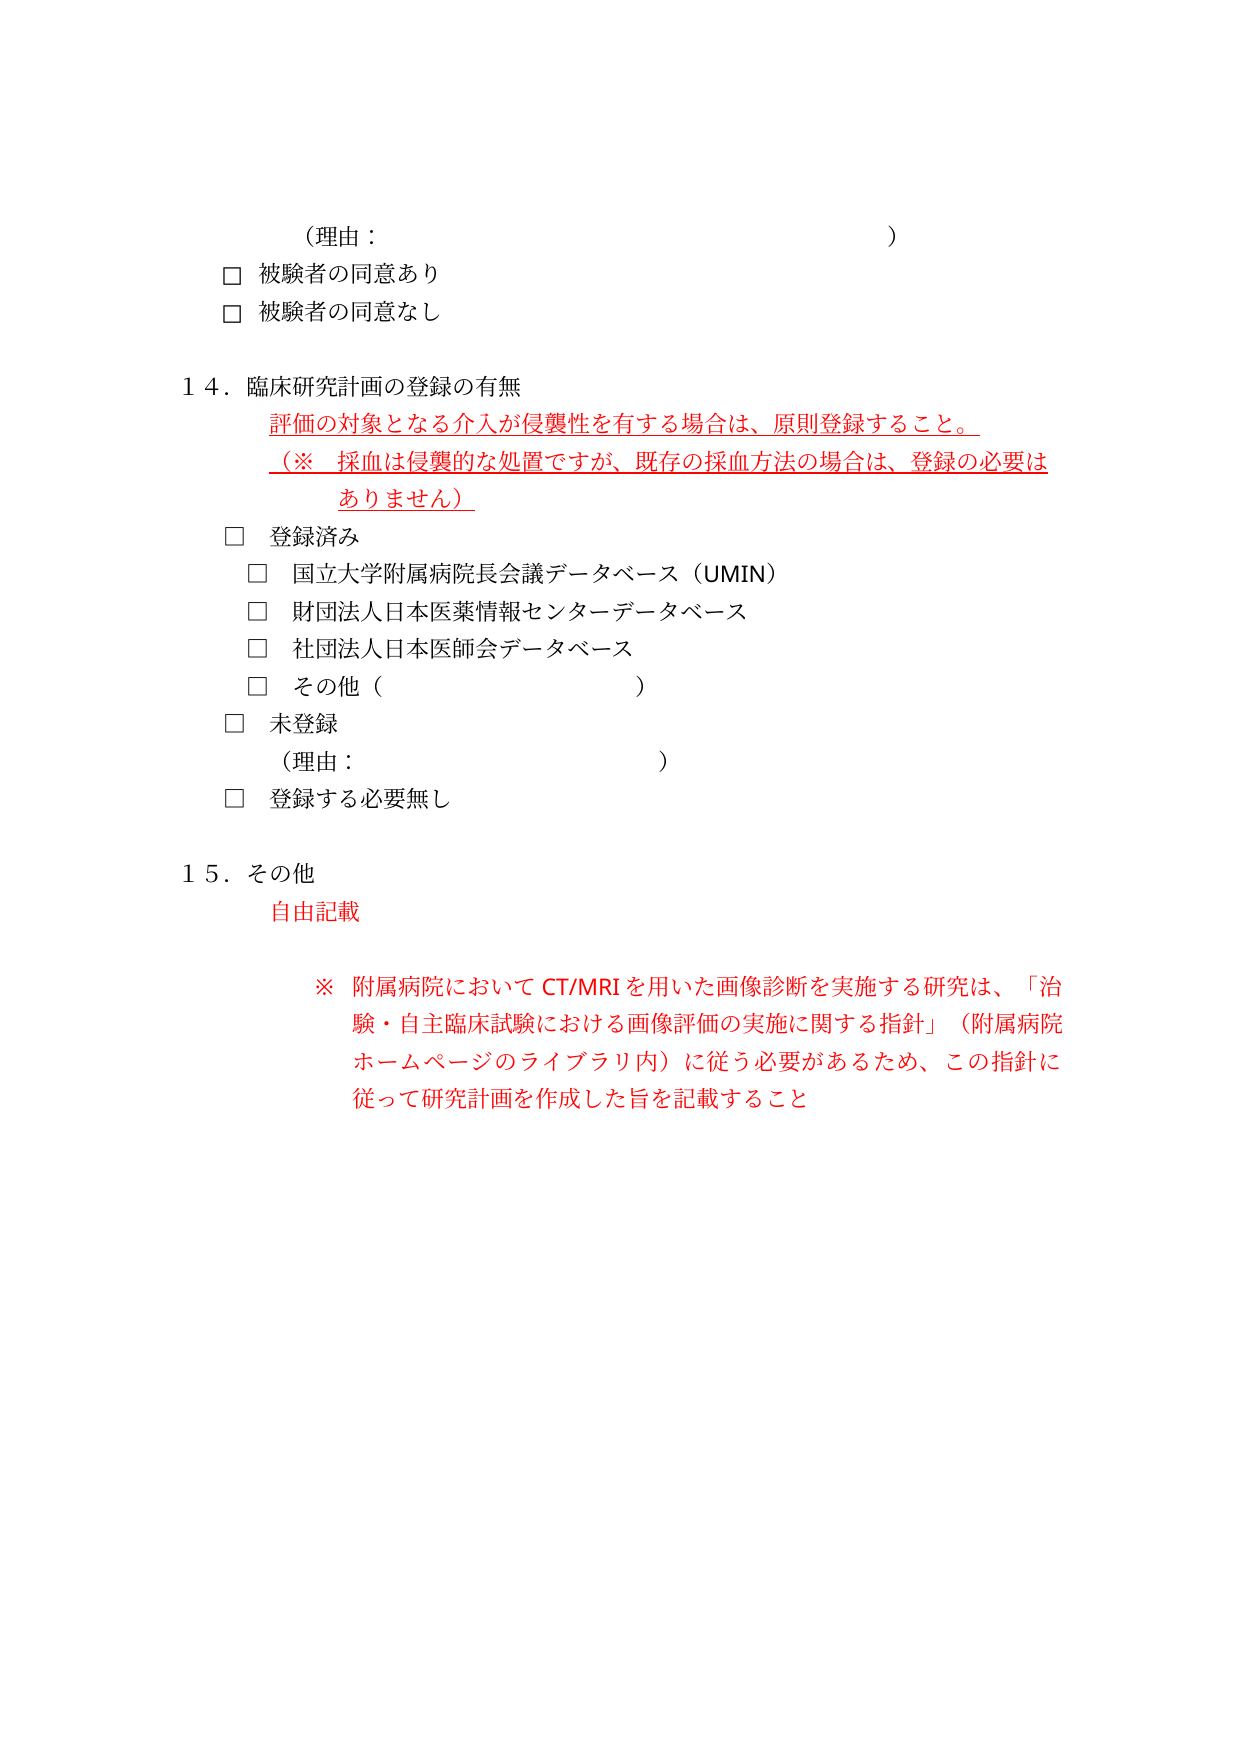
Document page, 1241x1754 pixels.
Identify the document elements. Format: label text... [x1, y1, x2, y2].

list 附属病院においてCT/MRIを用いた画像診断を実施する研究は、「治験・自主臨床試験における画像評価の実施に関する指針」（附属病院ホームページのライブラリ内）に従う必要があるため、この指針に従って研究計画を作成した旨を記載すること [315, 967, 1063, 1117]
text ありません） [177, 479, 1063, 517]
text （理由： ） [177, 742, 1063, 779]
text □ 登録済み [177, 517, 1063, 554]
text □ 登録する必要無し [177, 779, 1063, 817]
text □ 財団法人日本医薬情報センターデータベース [177, 592, 1063, 629]
text 評価の対象となる介入が侵襲性を有する場合は、原則登録すること。 [177, 404, 1063, 442]
list 被験者の同意なし [221, 292, 1063, 329]
text １５．その他 [177, 854, 1063, 892]
text □ 社団法人日本医師会データベース [177, 629, 1063, 667]
text □ 未登録 [177, 704, 1063, 742]
text １４．臨床研究計画の登録の有無 [177, 367, 1063, 404]
text □ 国立大学附属病院長会議データベース（UMIN） [177, 554, 1063, 592]
list 被験者の同意あり [221, 254, 1063, 292]
text 自由記載 [177, 892, 1063, 929]
text （理由： ） [177, 217, 1063, 254]
text □ その他（ ） [177, 667, 1063, 704]
text （※ 採血は侵襲的な処置ですが、既存の採血方法の場合は、登録の必要は [177, 442, 1063, 479]
